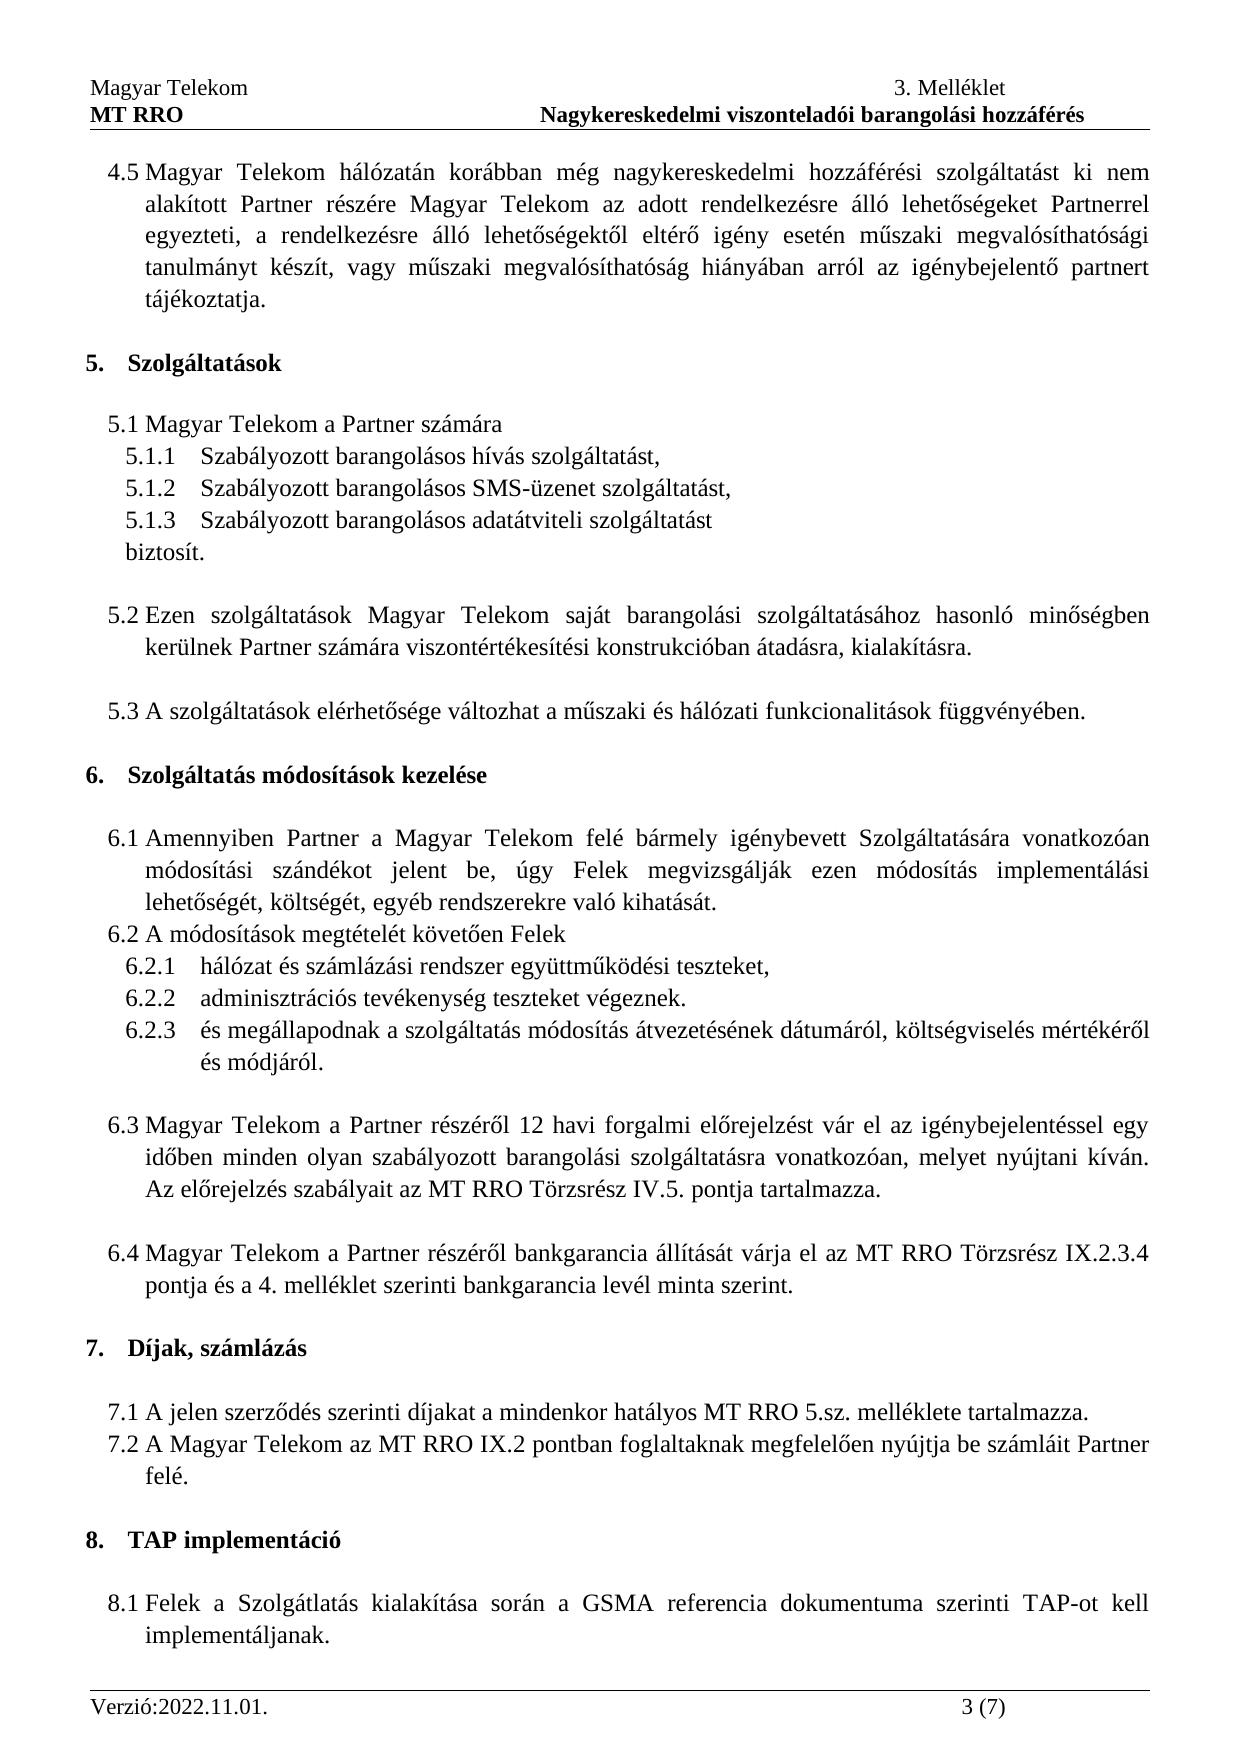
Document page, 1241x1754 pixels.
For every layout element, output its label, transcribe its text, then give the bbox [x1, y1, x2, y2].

subtitle Szolgáltatás módosítások kezelése [85, 759, 1150, 788]
list Magyar Telekom a Partner részéről 12 havi forgalmi előrejelzést vár el az igénybejelentéssel egy időben minden olyan szabályozott barangolási szolgáltatásra vonatkozóan, melyet nyújtani kíván. Az előrejelzés szabályait az MT RRO Törzsrész IV.5. pontja tartalmazza. [107, 1110, 1150, 1203]
list Szabályozott barangolásos adatátviteli szolgáltatást [125, 504, 1150, 533]
text biztosít. [125, 536, 1150, 565]
list adminisztrációs tevékenység teszteket végeznek. [125, 983, 1150, 1012]
list A Magyar Telekom az MT RRO IX.2 pontban foglaltaknak megfelelően nyújtja be számláit Partner felé. [107, 1429, 1150, 1490]
list és megállapodnak a szolgáltatás módosítás átvezetésének dátumáról, költségviselés mértékéről és módjáról. [125, 1014, 1150, 1075]
subtitle Díjak, számlázás [85, 1333, 1150, 1362]
list Amennyiben Partner a Magyar Telekom felé bármely igénybevett Szolgáltatására vonatkozóan módosítási szándékot jelent be, úgy Felek megvizsgálják ezen módosítás implementálási lehetőségét, költségét, egyéb rendszerekre való kihatását. [107, 823, 1150, 916]
list Felek a Szolgátlatás kialakítása során a GSMA referencia dokumentuma szerinti TAP-ot kell implementáljanak. [107, 1588, 1150, 1649]
list Ezen szolgáltatások Magyar Telekom saját barangolási szolgáltatásához hasonló minőségben kerülnek Partner számára viszontértékesítési konstrukcióban átadásra, kialakításra. [107, 600, 1150, 661]
list Szabályozott barangolásos hívás szolgáltatást, [125, 441, 1150, 470]
list A szolgáltatások elérhetősége változhat a műszaki és hálózati funkcionalitások függvényében. [107, 696, 1150, 725]
list Szabályozott barangolásos SMS-üzenet szolgáltatást, [125, 473, 1150, 502]
subtitle TAP implementáció [85, 1524, 1150, 1553]
list Magyar Telekom a Partner részéről bankgarancia állítását várja el az MT RRO Törzsrész IX.2.3.4 pontja és a 4. melléklet szerinti bankgarancia levél minta szerint. [107, 1238, 1150, 1298]
list A módosítások megtételét követően Felek [107, 919, 1150, 948]
list A jelen szerződés szerinti díjakat a mindenkor hatályos MT RRO 5.sz. melléklete tartalmazza. [107, 1397, 1150, 1426]
subtitle Szolgáltatások [85, 348, 1150, 377]
list Magyar Telekom hálózatán korábban még nagykereskedelmi hozzáférési szolgáltatást ki nem alakított Partner részére Magyar Telekom az adott rendelkezésre álló lehetőségeket Partnerrel egyezteti, a rendelkezésre álló lehetőségektől eltérő igény esetén műszaki megvalósíthatósági tanulmányt készít, vagy műszaki megvalósíthatóság hiányában arról az igénybejelentő partnert tájékoztatja. [107, 157, 1150, 313]
list hálózat és számlázási rendszer együttműködési teszteket, [125, 951, 1150, 980]
list Magyar Telekom a Partner számára [107, 409, 1150, 438]
